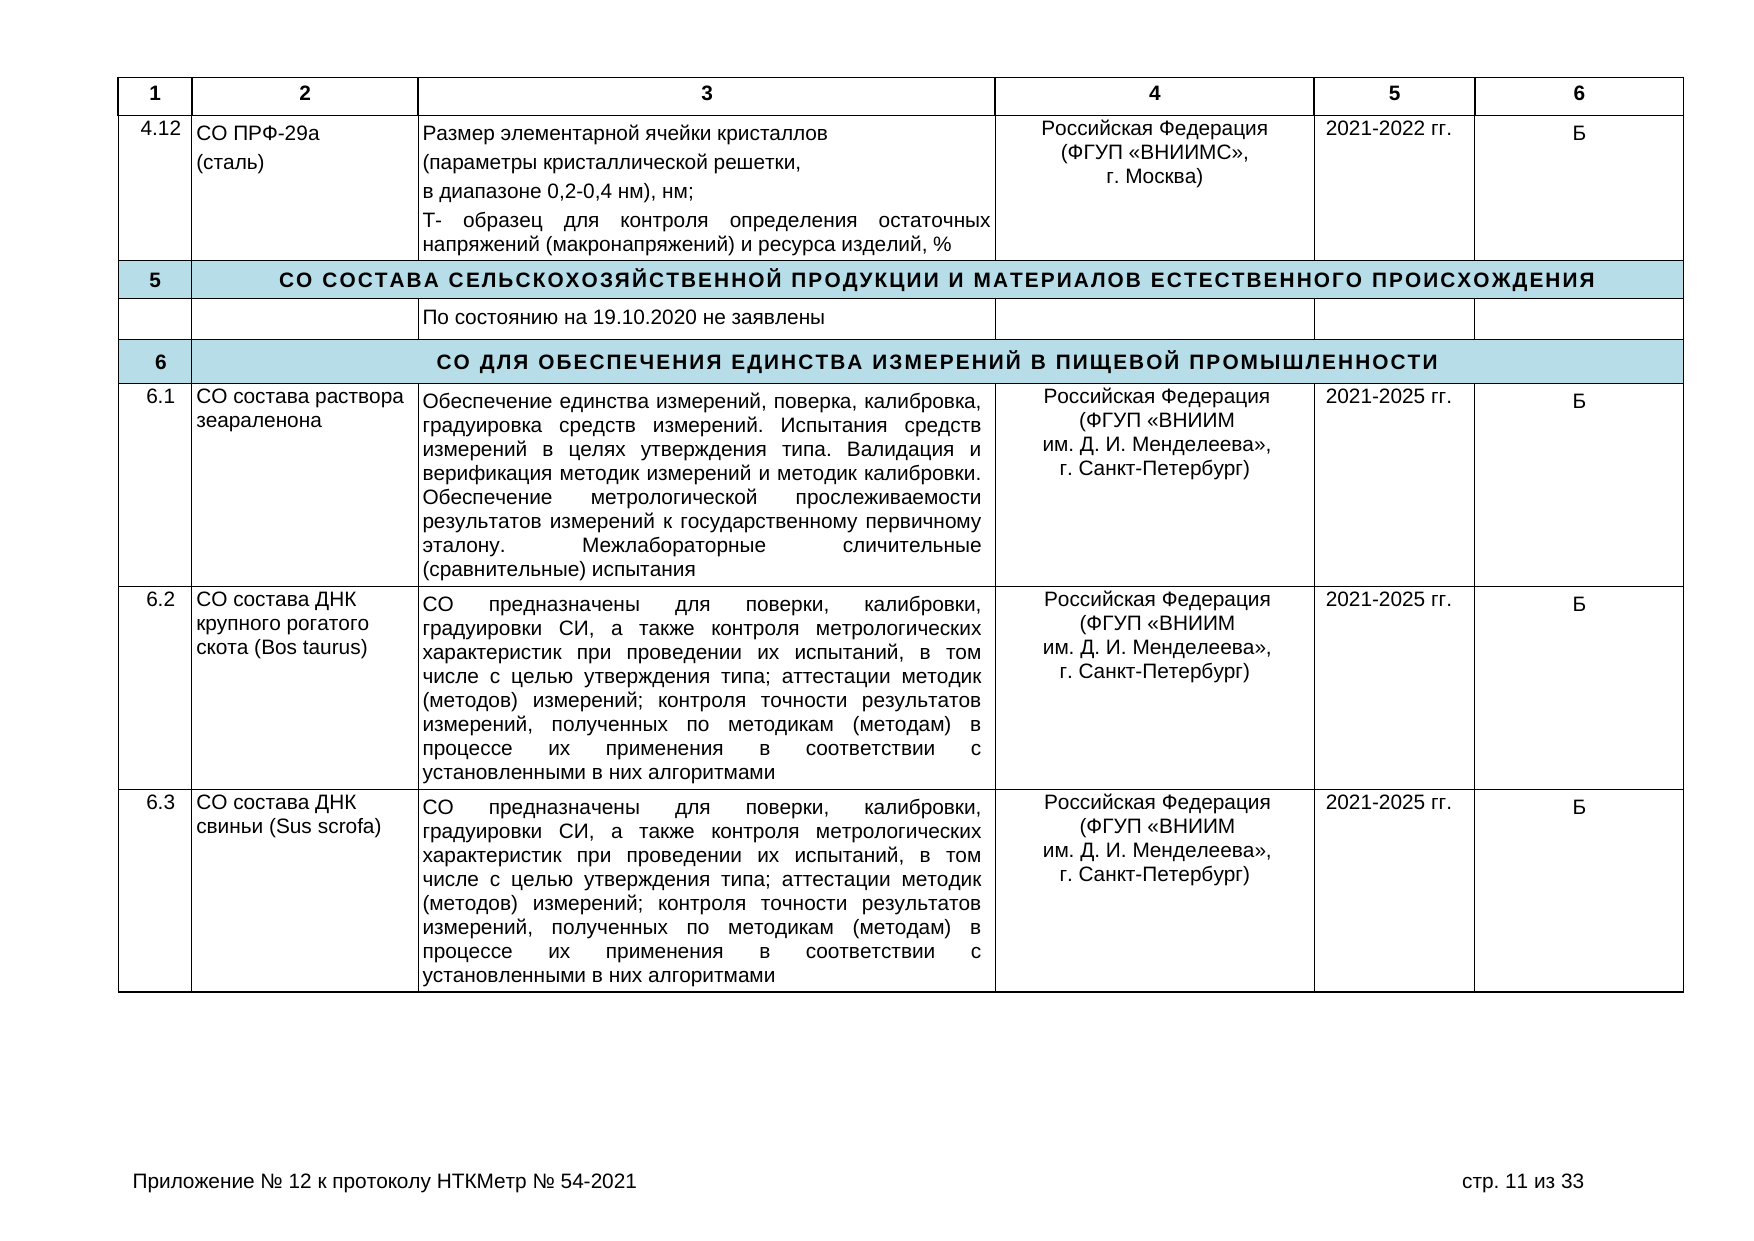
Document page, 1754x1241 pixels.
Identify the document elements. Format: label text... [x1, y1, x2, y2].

table_cell Б [1475, 790, 1683, 991]
table_header 4 [996, 78, 1313, 114]
table_cell [119, 299, 191, 339]
table_cell СО состава сельскохозяйственной продукции И МАТЕРИАЛОВ ЕСТЕСТВЕННОГО ПРОИСХОЖДЕНИЯ [192, 261, 1683, 298]
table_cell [996, 790, 1314, 991]
table_cell [1315, 299, 1474, 339]
table_cell 2021-2025 гг. [1315, 384, 1474, 586]
table_cell Российская Федерация (ФГУП «ВНИИМ им. Д. И. Менделеева», г. Санкт-Петербург) [996, 587, 1314, 789]
table_cell По состоянию на 19.10.2020 не заявлены [419, 299, 995, 339]
table_cell СО для обеспечения единства измерений в пищевой промышленности [192, 340, 1683, 383]
table_header 1 [119, 78, 191, 114]
table_cell 2021-2025 гг. [1315, 587, 1474, 789]
table_cell Размер элементарной ячейки кристаллов (параметры кристаллической решетки, в диапазоне 0,2-0,4 нм), нм; Т- образец для контроля определения остаточных напряжений (макронапряжений) и ресурса изделий, % [419, 116, 995, 260]
table_cell [996, 299, 1314, 339]
table_cell [192, 299, 418, 339]
table_cell СО состава ДНК крупного рогатого скота (Bos taurus) [192, 587, 418, 789]
table_cell 5 [119, 261, 191, 298]
table_header 6 [1476, 78, 1683, 114]
table_cell Б [1475, 116, 1683, 260]
table_header 5 [1315, 78, 1474, 114]
table_cell 2021-2022 гг. [1315, 116, 1474, 260]
table_cell СО состава раствора зеараленона [192, 384, 418, 586]
table_cell 6 [119, 340, 191, 383]
table_cell СО ПРФ-29а (сталь) [192, 116, 418, 260]
table_cell 4.12 [119, 116, 191, 260]
table_cell Обеспечение единства измерений, поверка, калибровка, градуировка средств измерений. Испытания средств измерений в целях утверждения типа. Валидация и верификация методик измерений и методик калибровки. Обеспечение метрологической прослеживаемости результатов измерений к государственному первичному эталону. Межлабораторные сличительные (сравнительные) испытания [419, 384, 995, 586]
table_header 3 [419, 78, 994, 114]
table_cell 6.1 [119, 384, 191, 586]
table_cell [996, 116, 1314, 260]
table_cell Б [1475, 587, 1683, 789]
table_cell 6.3 [119, 790, 191, 991]
table_cell СО состава ДНК свиньи (Sus scrofa) [192, 790, 418, 991]
table_header 2 [193, 78, 417, 114]
table_cell 2021-2025 гг. [1315, 790, 1474, 991]
table_cell 6.2 [119, 587, 191, 789]
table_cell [419, 790, 995, 991]
table_cell Российская Федерация (ФГУП «ВНИИМ им. Д. И. Менделеева», г. Санкт-Петербург) [996, 384, 1314, 586]
table_cell Б [1475, 384, 1683, 586]
table_cell [1475, 299, 1683, 339]
